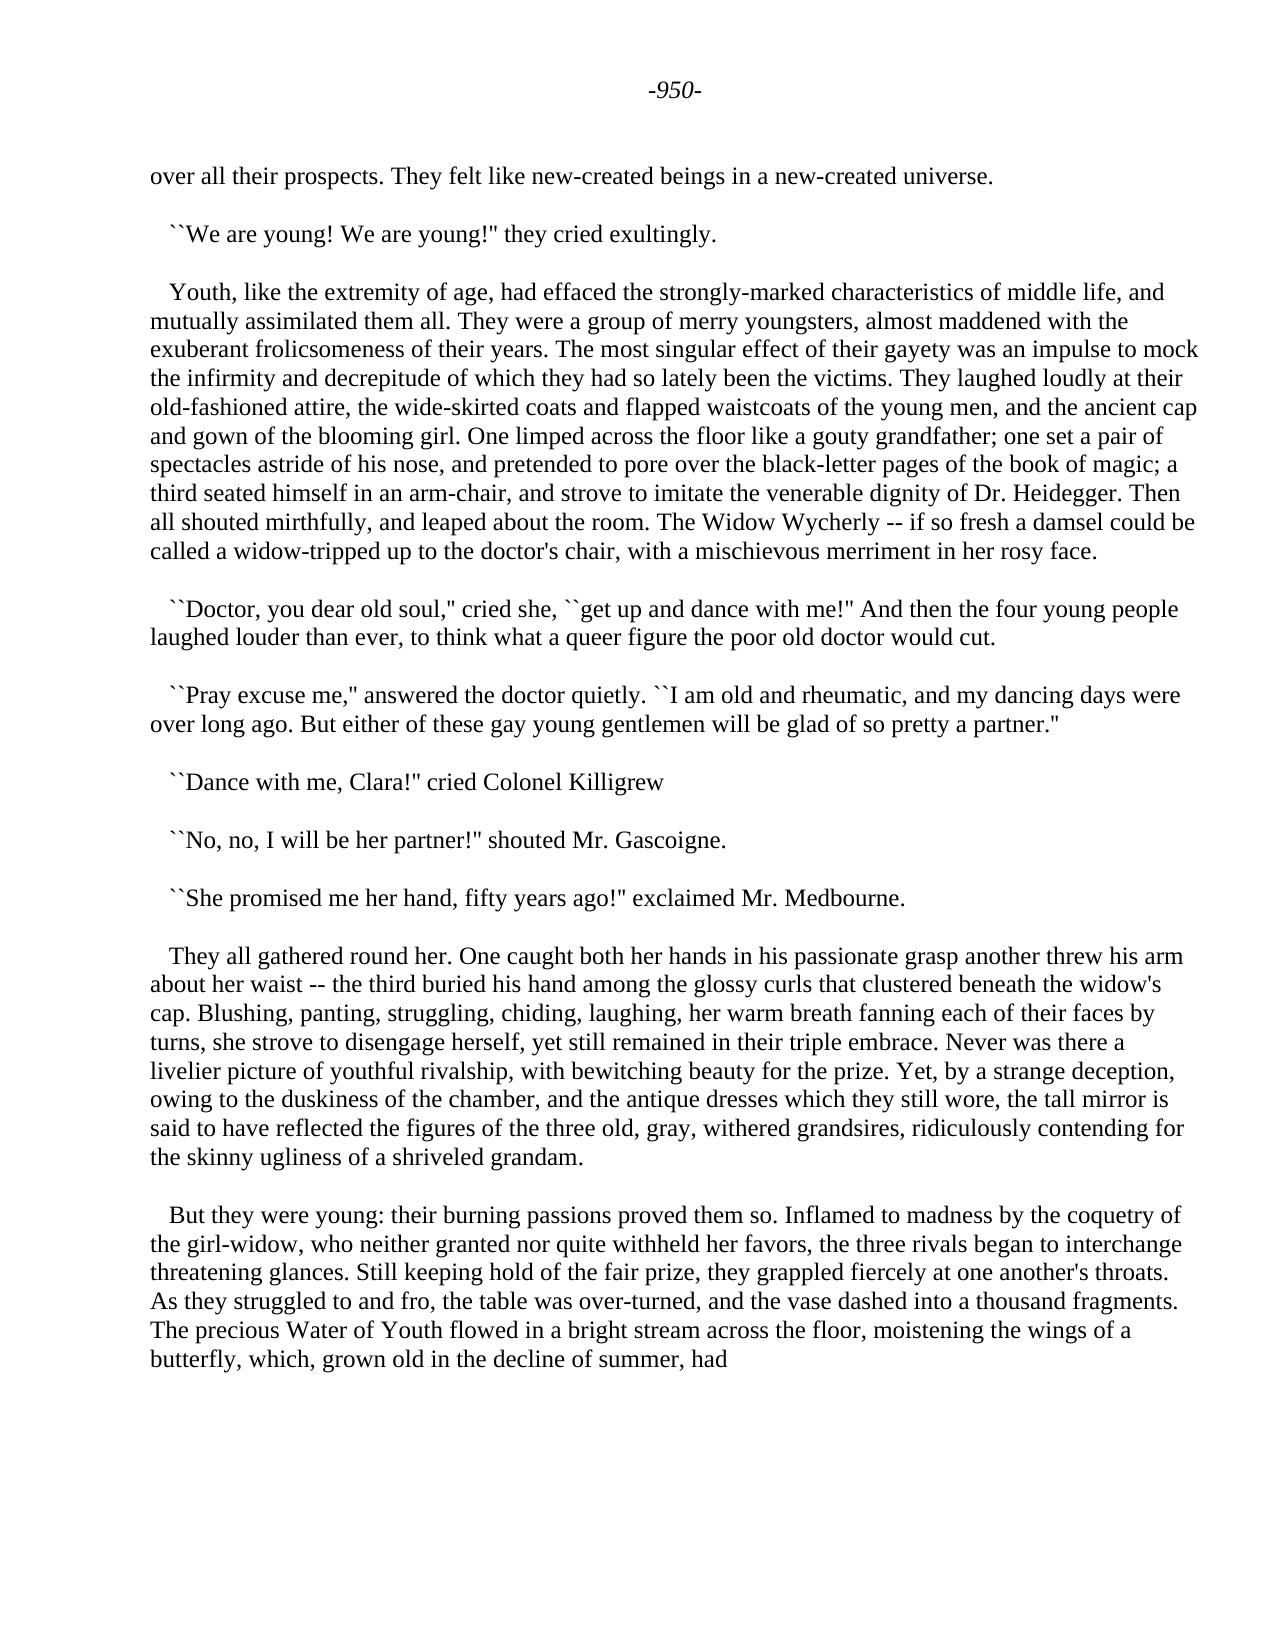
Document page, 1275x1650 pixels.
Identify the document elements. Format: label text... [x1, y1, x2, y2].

text ``We are young! We are young!'' they cried exultingly. [150, 219, 1200, 248]
text ``She promised me her hand, fifty years ago!'' exclaimed Mr. Medbourne. [150, 883, 1200, 912]
text -950- [150, 75, 1200, 104]
text ``Pray excuse me,'' answered the doctor quietly. ``I am old and rheumatic, and my dancing days were over long ago. But either of these gay young gentlemen will be glad of so pretty a partner.'' [150, 680, 1200, 738]
text ``Doctor, you dear old soul,'' cried she, ``get up and dance with me!'' And then the four young people laughed louder than ever, to think what a queer figure the poor old doctor would cut. [150, 594, 1200, 651]
text ``No, no, I will be her partner!'' shouted Mr. Gascoigne. [150, 825, 1200, 854]
text ``Dance with me, Clara!'' cried Colonel Killigrew [150, 767, 1200, 796]
text They all gathered round her. One caught both her hands in his passionate grasp another threw his arm about her waist -- the third buried his hand among the glossy curls that clustered beneath the widow's cap. Blushing, panting, struggling, chiding, laughing, her warm breath fanning each of their faces by turns, she strove to disengage herself, yet still remained in their triple embrace. Never was there a livelier picture of youthful rivalship, with bewitching beauty for the prize. Yet, by a strange deception, owing to the duskiness of the chamber, and the antique dresses which they still wore, the tall mirror is said to have reflected the figures of the three old, gray, withered grandsires, ridiculously contending for the skinny ugliness of a shriveled grandam. [150, 941, 1200, 1171]
text over all their prospects. They felt like new-created beings in a new-created universe. [150, 104, 1200, 190]
text Youth, like the extremity of age, had effaced the strongly-marked characteristics of middle life, and mutually assimilated them all. They were a group of merry youngsters, almost maddened with the exuberant frolicsomeness of their years. The most singular effect of their gayety was an impulse to mock the infirmity and decrepitude of which they had so lately been the victims. They laughed loudly at their old-fashioned attire, the wide-skirted coats and flapped waistcoats of the young men, and the ancient cap and gown of the blooming girl. One limped across the floor like a gouty grandfather; one set a pair of spectacles astride of his nose, and pretended to pore over the black-letter pages of the book of magic; a third seated himself in an arm-chair, and strove to imitate the venerable dignity of Dr. Heidegger. Then all shouted mirthfully, and leaped about the room. The Widow Wycherly -- if so fresh a damsel could be called a widow-tripped up to the doctor's chair, with a mischievous merriment in her rosy face. [150, 277, 1200, 564]
text But they were young: their burning passions proved them so. Inflamed to madness by the coquetry of the girl-widow, who neither granted nor quite withheld her favors, the three rivals began to interchange threatening glances. Still keeping hold of the fair prize, they grappled fiercely at one another's throats. As they struggled to and fro, the table was over-turned, and the vase dashed into a thousand fragments. The precious Water of Youth flowed in a bright stream across the floor, moistening the wings of a butterfly, which, grown old in the decline of summer, had [150, 1200, 1200, 1372]
